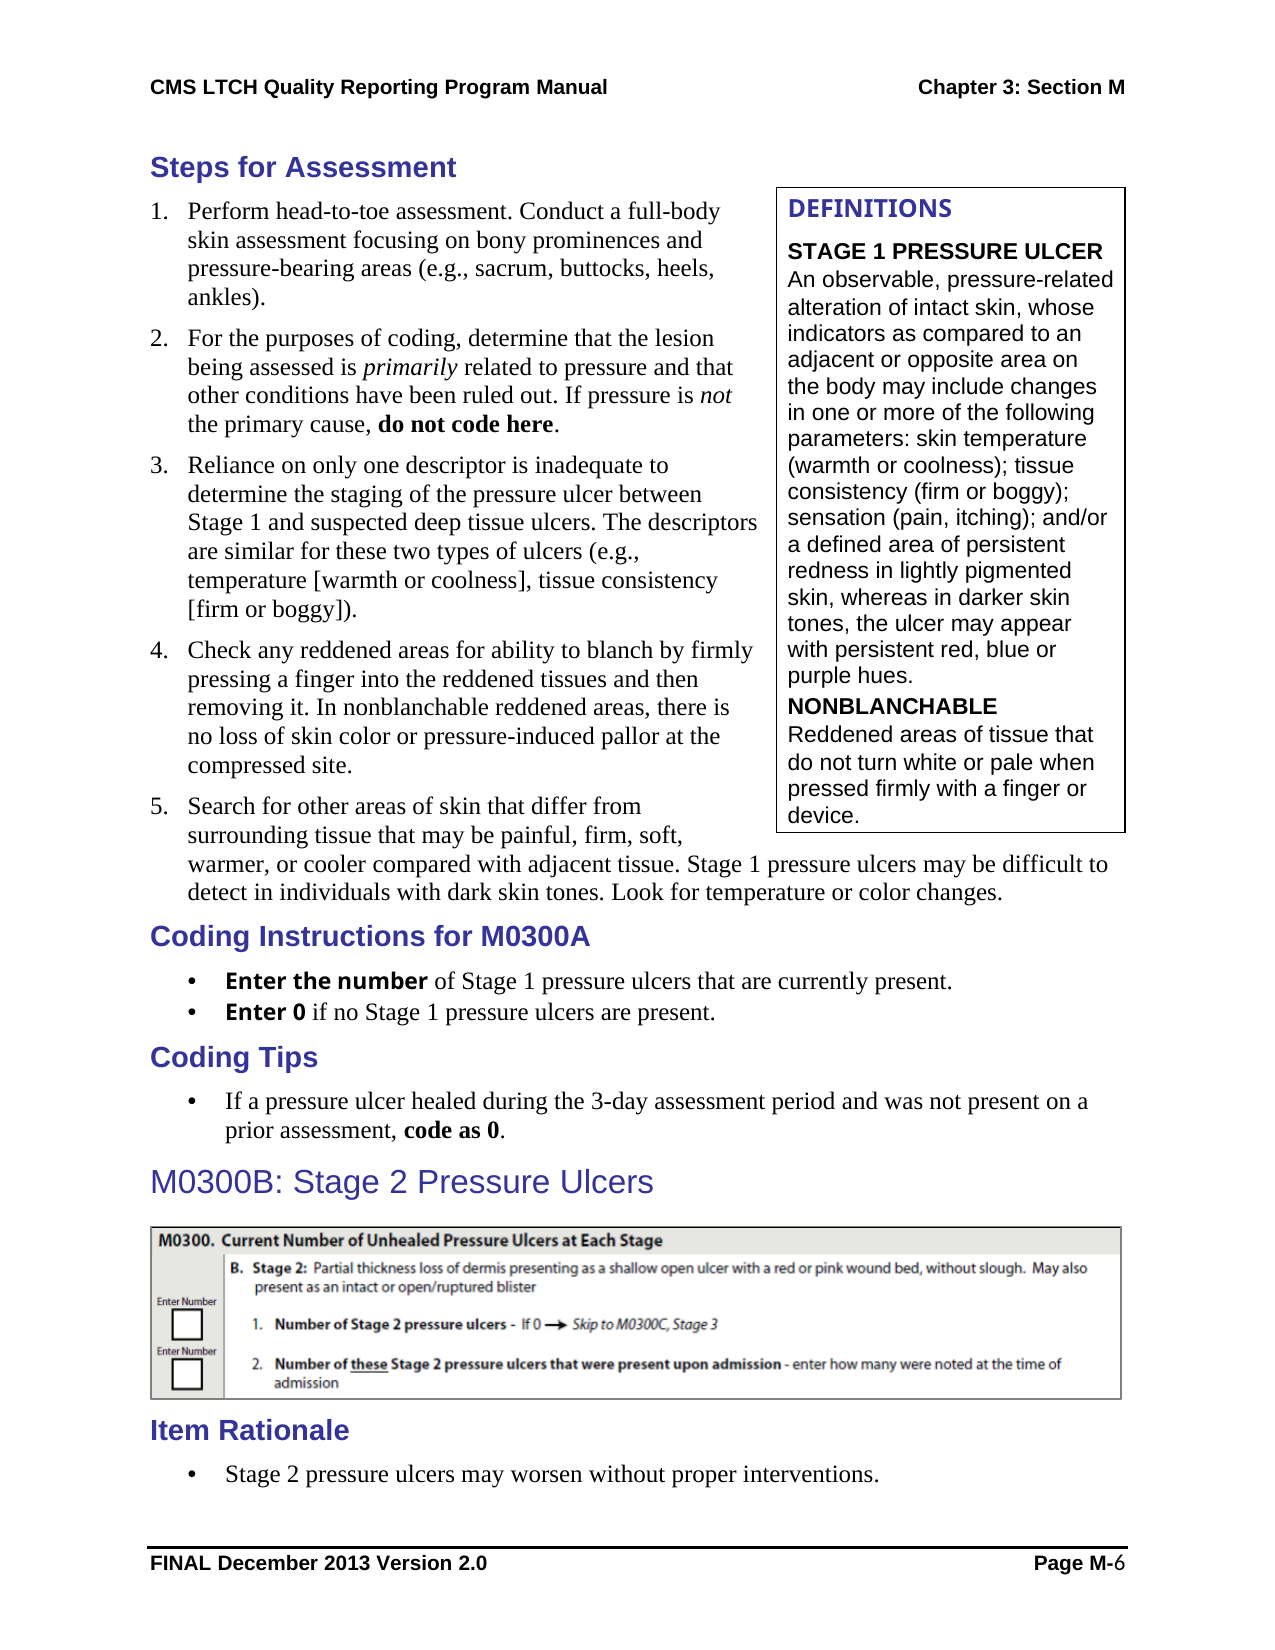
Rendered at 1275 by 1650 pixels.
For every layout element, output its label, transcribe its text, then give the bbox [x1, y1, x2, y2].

text • If a pressure ulcer healed during the 3-day assessment period and was not present on a prior assessment, code as 0. [187, 1086, 1094, 1143]
text Coding Instructions for M0300A [150, 919, 1144, 952]
text • Stage 2 pressure ulcers may worsen without proper interventions. [187, 1459, 1144, 1488]
text • Enter 0 if no Stage 1 pressure ulcers are present. [187, 996, 1144, 1027]
text temperature [warmth or coolness], tissue consistency [187, 565, 759, 594]
picture [152, 1228, 1120, 1398]
text adjacent or opposite area on the body may include changes in one or more of the following parameters: skin temperature (warmth or coolness); tissue consistency (firm or boggy); sensation (pain, itching); and/or a defined area of persistent redness in lightly pigmented skin, whereas in darker skin tones, the ulcer may appear with persistent red, blue or purple hues. [787, 346, 1113, 689]
text 2. For the purposes of coding, determine that the lesion being assessed is primarily related to pressure and that other conditions have been ruled out. If pressure is not the primary cause, do not code here. [150, 323, 739, 437]
text 4. Check any reddened areas for ability to blanch by firmly pressing a finger into the reddened tissues and then removing it. In nonblanchable reddened areas, there is [150, 635, 759, 721]
text STAGE 1 PRESSURE ULCER An observable, pressure-related alteration of intact skin, whose [787, 238, 1120, 320]
text pressed firmly with a finger or [787, 777, 1144, 802]
text device. [787, 802, 1144, 828]
text • Enter the number of Stage 1 pressure ulcers that are currently present. [187, 965, 1144, 996]
text [firm or boggy]). [187, 594, 759, 622]
text 1. Perform head-to-toe assessment. Conduct a full-body skin assessment focusing on bony prominences and pressure-bearing areas (e.g., sacrum, buttocks, heels, ankles). [150, 196, 727, 311]
text 3. Reliance on only one descriptor is inadequate to determine the staging of the pressure ulcer between [150, 450, 708, 507]
text NONBLANCHABLE Reddened areas of tissue that do not turn white or pale when [787, 693, 1101, 776]
text indicators as compared to an [787, 322, 1144, 346]
text warmer, or cooler compared with adjacent tissue. Stage 1 pressure ulcers may be difficult to detect in individuals with dark skin tones. Look for temperature or color changes. [187, 849, 1114, 906]
text no loss of skin color or pressure-induced pallor at the compressed site. [187, 721, 726, 779]
text Stage 1 and suspected deep tissue ulcers. The descriptors are similar for these two types of ulcers (e.g., [187, 507, 764, 565]
text M0300B: Stage 2 Pressure Ulcers [150, 1162, 1144, 1200]
text Steps for Assessment [150, 150, 759, 183]
text DEFINITIONS [787, 191, 1144, 225]
text Coding Tips [150, 1040, 1144, 1073]
text Item Rationale [150, 1413, 1144, 1447]
text 5. Search for other areas of skin that differ from surrounding tissue that may be painful, firm, soft, [150, 791, 689, 849]
